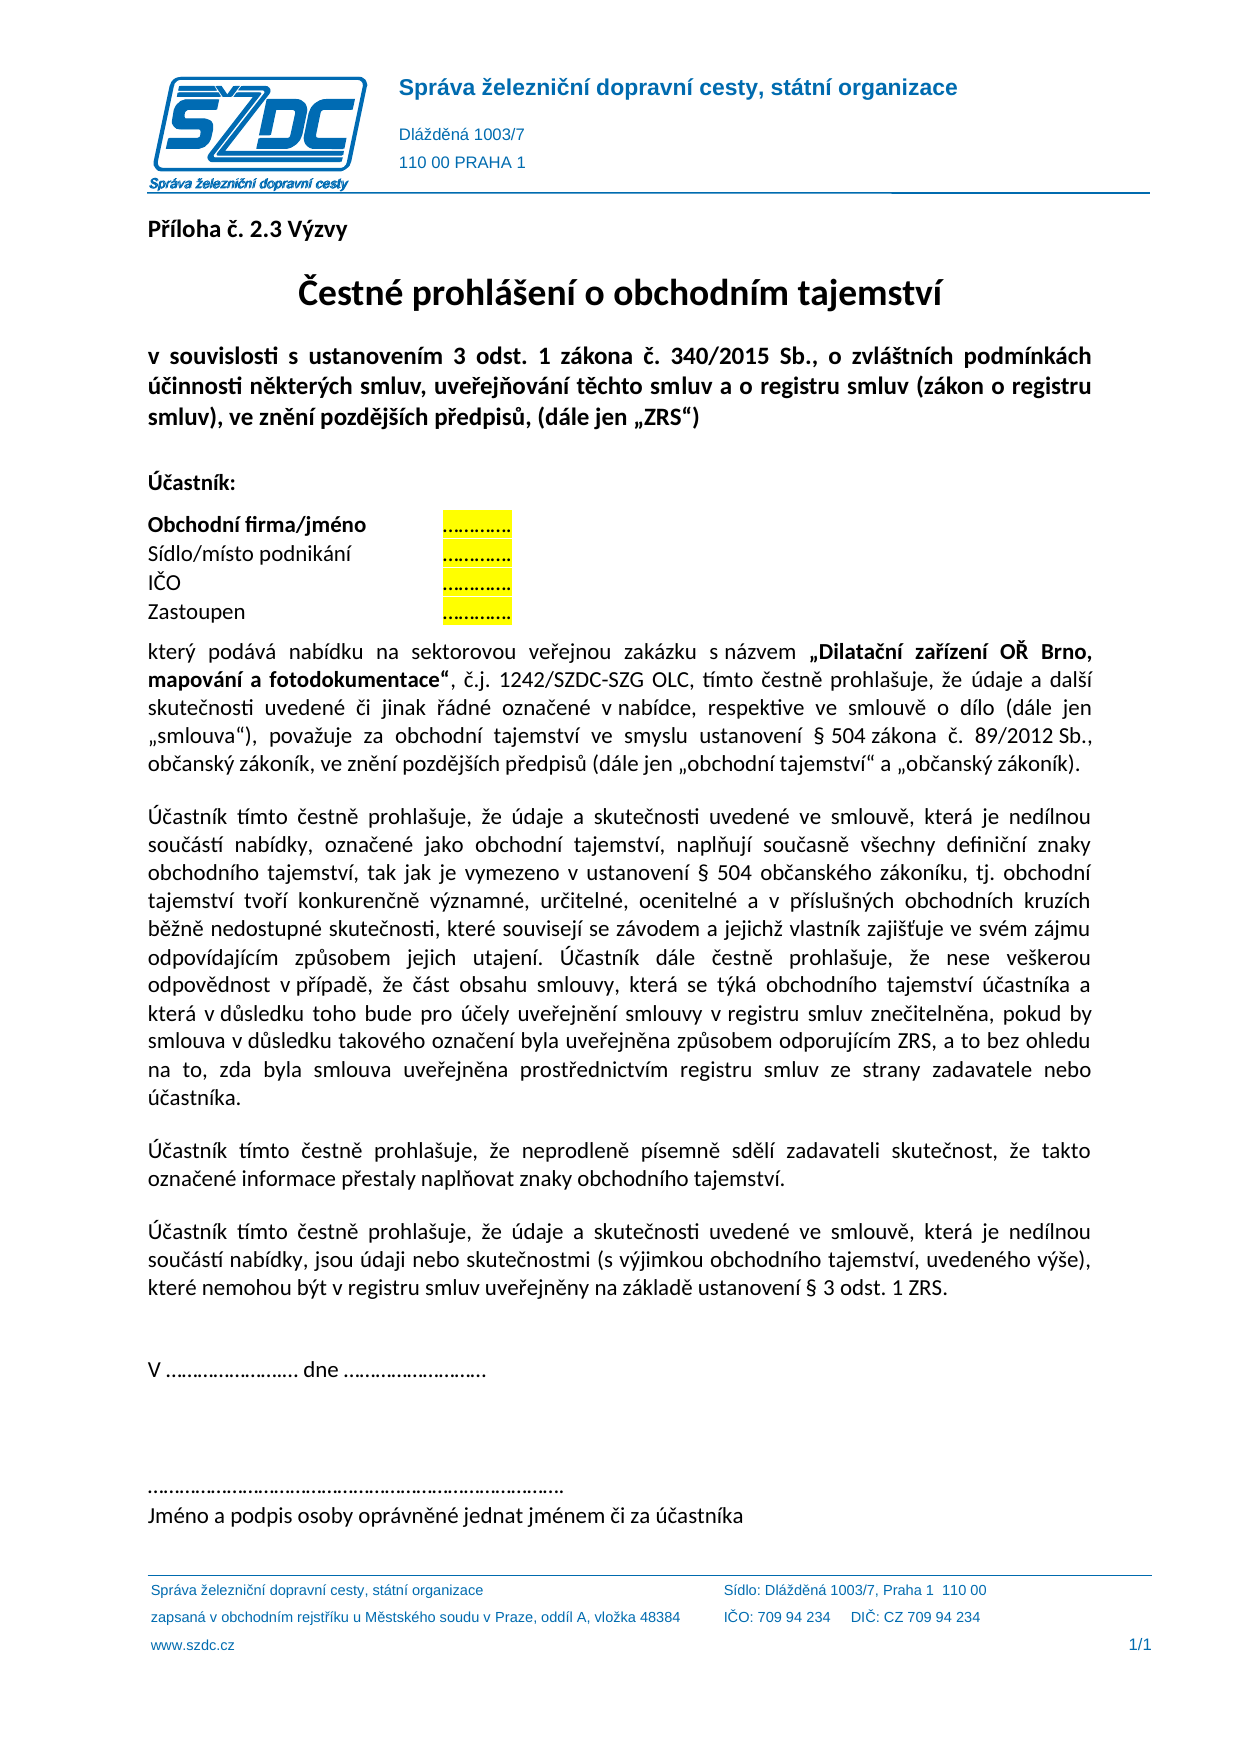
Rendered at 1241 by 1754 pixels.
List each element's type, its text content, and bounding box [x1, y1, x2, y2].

title Čestné prohlášení o obchodním tajemství [148, 269, 1093, 315]
text v souvislosti s ustanovením 3 odst. 1 zákona č. 340/2015 Sb., o zvláštních podmínkách účinnosti některých smluv, uveřejňování těchto smluv a o registru smluv (zákon o registru smluv), ve znění pozdějších předpisů, (dále jen „ZRS“) [148, 340, 1093, 431]
text Obchodní firma/jméno …………. [148, 509, 1093, 538]
text Zastoupen …………. [148, 596, 1093, 625]
text Příloha č. 2.3 Výzvy [148, 213, 1093, 244]
text Účastník tímto čestně prohlašuje, že neprodleně písemně sdělí zadavateli skutečnost, že takto označené informace přestaly naplňovat znaky obchodního tajemství. [148, 1136, 1093, 1192]
text který podává nabídku na sektorovou veřejnou zakázku s názvem „Dilatační zařízení OŘ Brno, mapování a fotodokumentace“, č.j. 1242/SZDC-SZG OLC, tímto čestně prohlašuje, že údaje a další skutečnosti uvedené či jinak řádné označené v nabídce, respektive ve smlouvě o dílo (dále jen „smlouva“), považuje za obchodní tajemství ve smyslu ustanovení § 504 zákona č. 89/2012 Sb., občanský zákoník, ve znění pozdějších předpisů (dále jen „obchodní tajemství“ a „občanský zákoník). [148, 637, 1093, 777]
text ……………………………………………………………………. [148, 1471, 1092, 1500]
text Sídlo/místo podnikání …………. [148, 538, 1093, 567]
text Účastník tímto čestně prohlašuje, že údaje a skutečnosti uvedené ve smlouvě, která je nedílnou součástí nabídky, označené jako obchodní tajemství, naplňují současně všechny definiční znaky obchodního tajemství, tak jak je vymezeno v ustanovení § 504 občanského zákoníku, tj. obchodní tajemství tvoří konkurenčně významné, určitelné, ocenitelné a v příslušných obchodních kruzích běžně nedostupné skutečnosti, které souvisejí se závodem a jejichž vlastník zajišťuje ve svém zájmu odpovídajícím způsobem jejich utajení. Účastník dále čestně prohlašuje, že nese veškerou odpovědnost v případě, že část obsahu smlouvy, která se týká obchodního tajemství účastníka a která v důsledku toho bude pro účely uveřejnění smlouvy v registru smluv znečitelněna, pokud by smlouva v důsledku takového označení byla uveřejněna způsobem odporujícím ZRS, a to bez ohledu na to, zda byla smlouva uveřejněna prostřednictvím registru smluv ze strany zadavatele nebo účastníka. [148, 802, 1093, 1111]
text V ………………….… dne ……………………… [148, 1354, 1092, 1383]
text Účastník: [148, 466, 1093, 497]
text Jméno a podpis osoby oprávněné jednat jménem či za účastníka [148, 1500, 1092, 1529]
text IČO …………. [148, 567, 1093, 596]
text Účastník tímto čestně prohlašuje, že údaje a skutečnosti uvedené ve smlouvě, která je nedílnou součástí nabídky, jsou údaji nebo skutečnostmi (s výjimkou obchodního tajemství, uvedeného výše), které nemohou být v registru smluv uveřejněny na základě ustanovení § 3 odst. 1 ZRS. [148, 1217, 1093, 1301]
